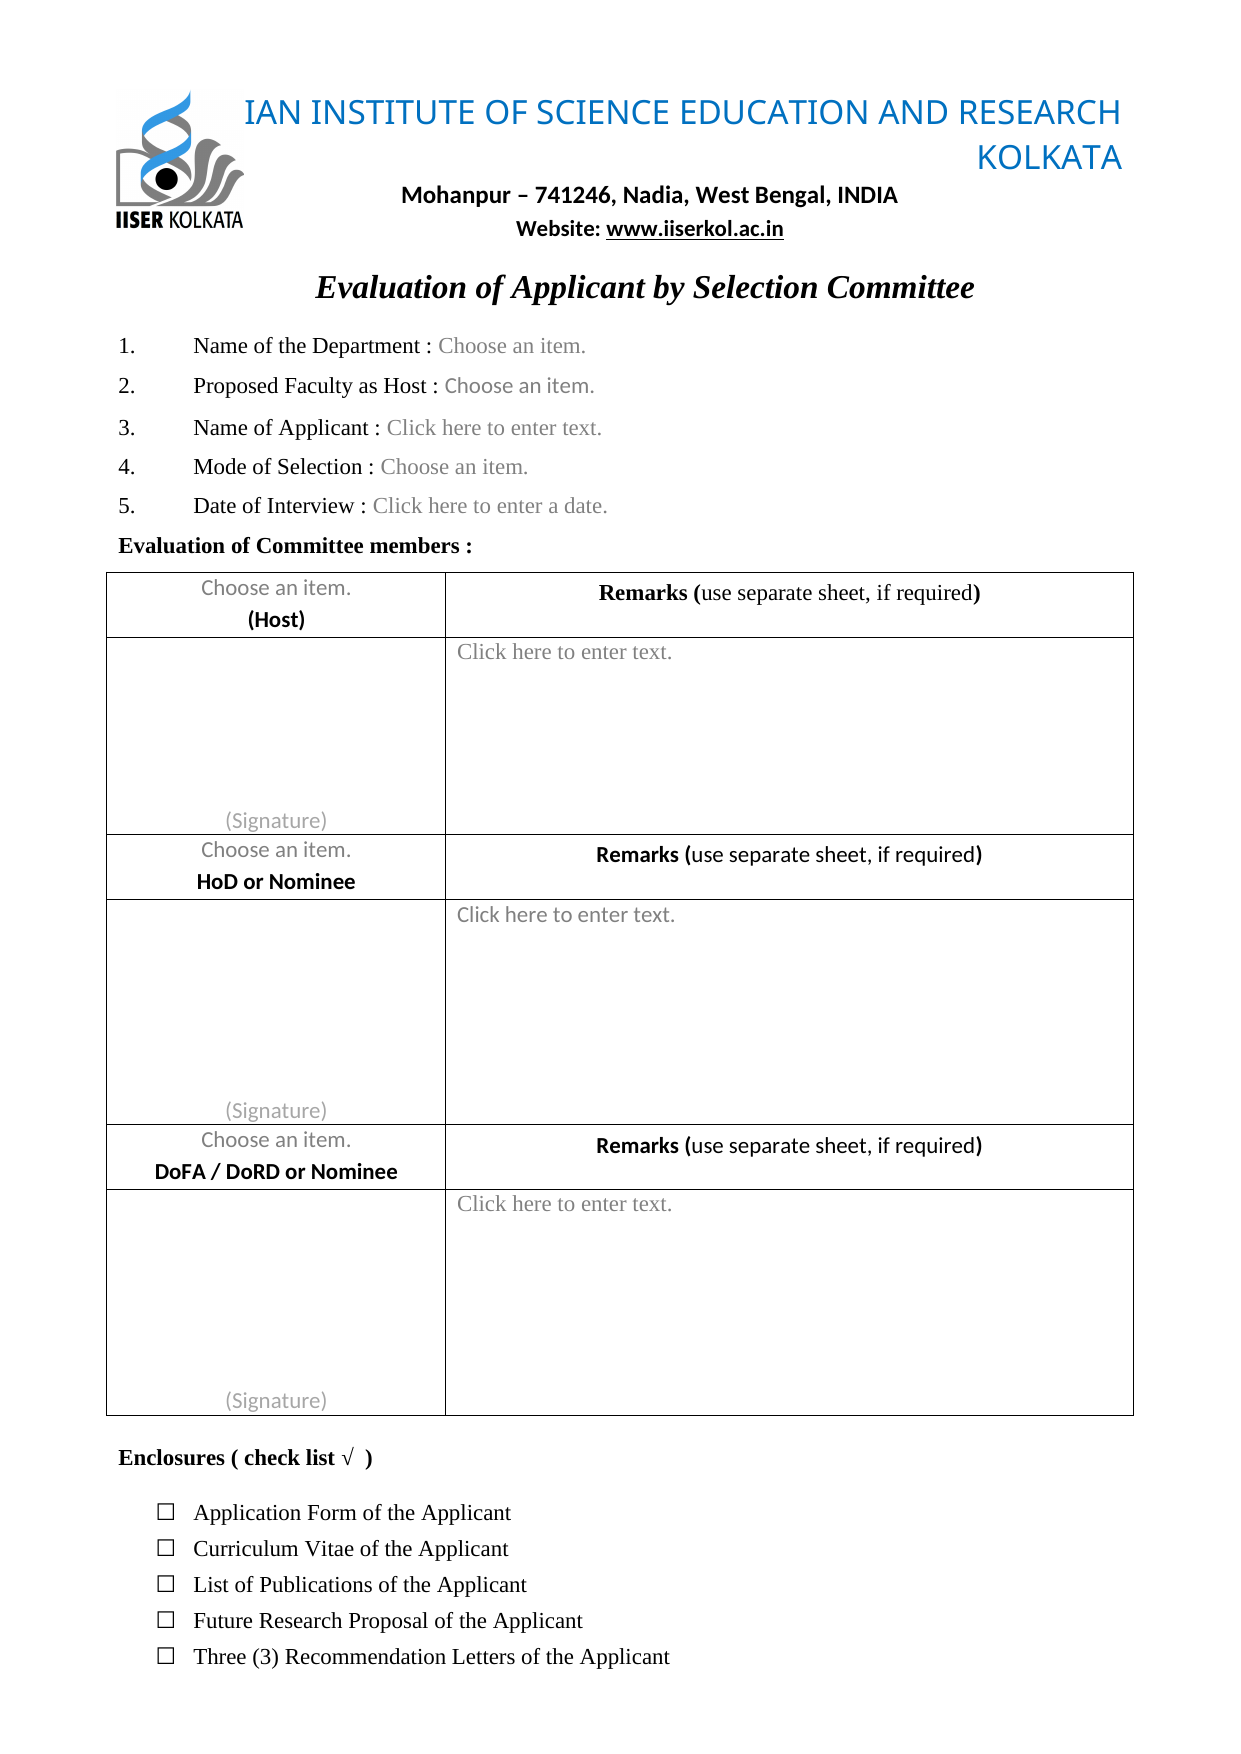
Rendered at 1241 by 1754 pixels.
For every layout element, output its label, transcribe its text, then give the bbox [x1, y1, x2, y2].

table_cell (Signature) [107, 900, 445, 1124]
text List of Publications of the Applicant [155, 1568, 1122, 1599]
text Mohanpur – 741246, Nadia, West Bengal, INDIA [244, 179, 1122, 210]
table_header (Host) [107, 573, 445, 637]
text INDIAN INSTITUTE OF SCIENCE EDUCATION AND RESEARCH KOLKATA [244, 89, 1122, 179]
text Three (3) Recommendation Letters of the Applicant [155, 1640, 1122, 1671]
text 2. Proposed Faculty as Host : [118, 372, 1122, 400]
text 3. Name of Applicant : [118, 414, 1122, 440]
text Evaluation of Applicant by Selection Committee [118, 267, 1122, 306]
table_cell [446, 1190, 1133, 1414]
table_cell (Signature) [107, 638, 445, 834]
table_cell [446, 638, 1133, 834]
text 4. Mode of Selection : [118, 453, 1122, 479]
table_cell HoD or Nominee [107, 835, 445, 899]
table_cell Remarks (use separate sheet, if required) [446, 1125, 1133, 1189]
table_cell [446, 900, 1133, 1124]
text 5. Date of Interview : [118, 493, 1122, 519]
table_cell (Signature) [107, 1190, 445, 1414]
table_cell DoFA / DoRD or Nominee [107, 1125, 445, 1189]
text Website: www.iiserkol.ac.in [177, 214, 1122, 242]
picture [115, 89, 244, 230]
text Application Form of the Applicant [155, 1496, 1122, 1527]
text Evaluation of Committee members : [118, 532, 1122, 558]
table_header Remarks (use separate sheet, if required) [446, 573, 1133, 637]
table_cell Remarks (use separate sheet, if required) [446, 835, 1133, 899]
text Enclosures ( check list ) [118, 1443, 1122, 1470]
text Curriculum Vitae of the Applicant [155, 1532, 1122, 1563]
text Future Research Proposal of the Applicant [155, 1604, 1122, 1635]
text 1. Name of the Department : [118, 332, 1122, 358]
